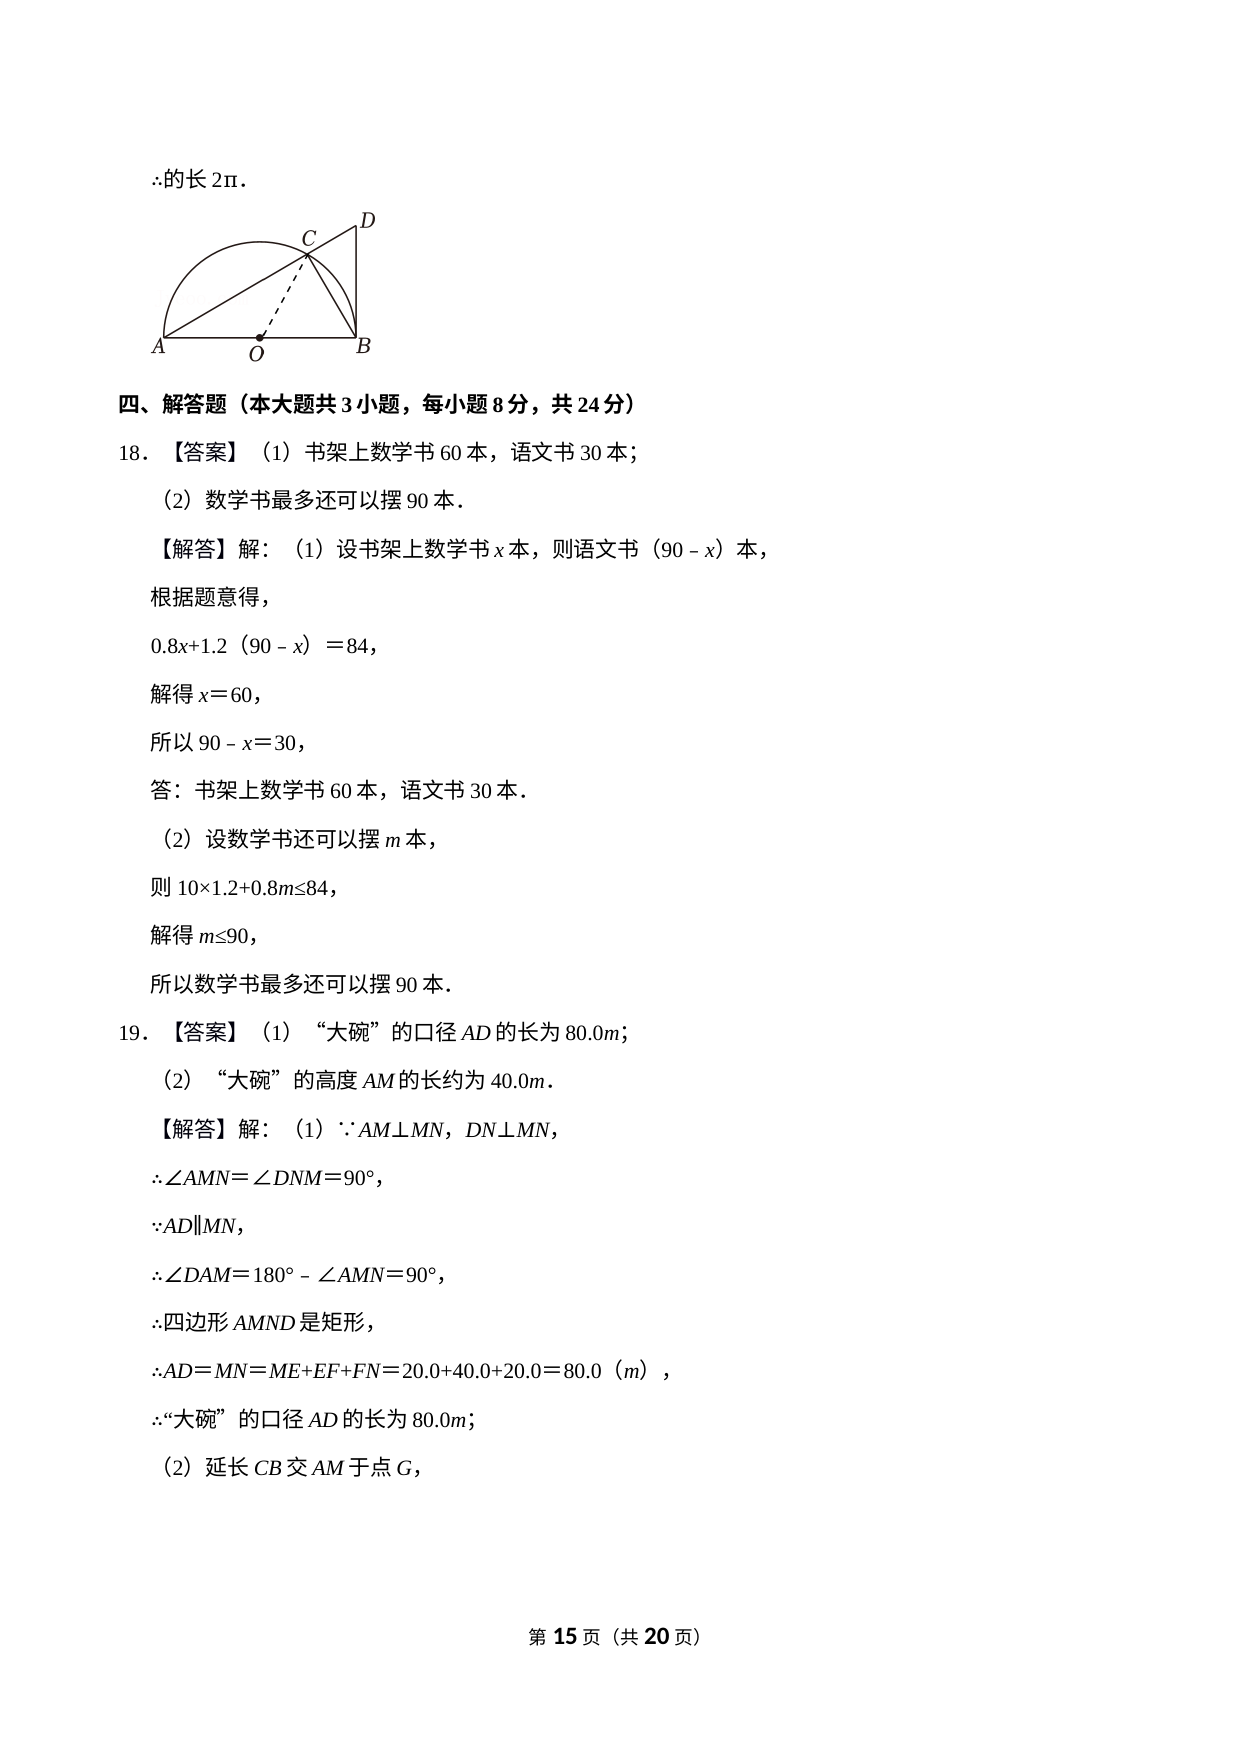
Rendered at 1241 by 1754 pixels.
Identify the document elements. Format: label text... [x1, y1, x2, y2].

text ∴四边形AMND是矩形， [151, 1304, 1122, 1337]
text 19．【答案】（1）“大碗”的口径AD的长为80.0m； [118, 1014, 1122, 1047]
text 18．【答案】（1）书架上数学书60本，语文书30本； [118, 434, 1122, 467]
text 根据题意得， [151, 579, 1122, 612]
text ∴∠DAM＝180°﹣∠AMN＝90°， [151, 1256, 1122, 1289]
text 【解答】解：（1）设书架上数学书x本，则语文书（90﹣x）本， [151, 531, 1122, 564]
text 解得x＝60， [151, 676, 1122, 709]
text （2）“大碗”的高度AM的长约为40.0m． [151, 1063, 1122, 1095]
text 四、解答题（本大题共3小题，每小题8分，共24分） [118, 386, 1122, 419]
text ∵AD∥MN， [151, 1208, 1122, 1240]
text 解得m≤90， [151, 918, 1122, 950]
text ∴的长2π． [151, 162, 1122, 194]
text 所以90﹣x＝30， [151, 724, 1122, 757]
text ∴AD＝MN＝ME+EF+FN＝20.0+40.0+20.0＝80.0（m）， [151, 1353, 1122, 1385]
text 【解答】解：（1）∵AM⊥MN，DN⊥MN， [151, 1111, 1122, 1144]
text ∴∠AMN＝∠DNM＝90°， [151, 1159, 1122, 1192]
text （2）延长CB交AM于点G， [151, 1449, 1122, 1482]
text 所以数学书最多还可以摆90本． [151, 966, 1122, 999]
text 0.8x+1.2（90﹣x）＝84， [151, 628, 1122, 660]
text （2）数学书最多还可以摆90本． [151, 483, 1122, 515]
text 答：书架上数学书60本，语文书30本． [151, 773, 1122, 805]
text ∴“大碗”的口径AD的长为80.0m； [151, 1401, 1122, 1434]
text 则10×1.2+0.8m≤84， [151, 869, 1122, 902]
text （2）设数学书还可以摆m本， [151, 821, 1122, 854]
